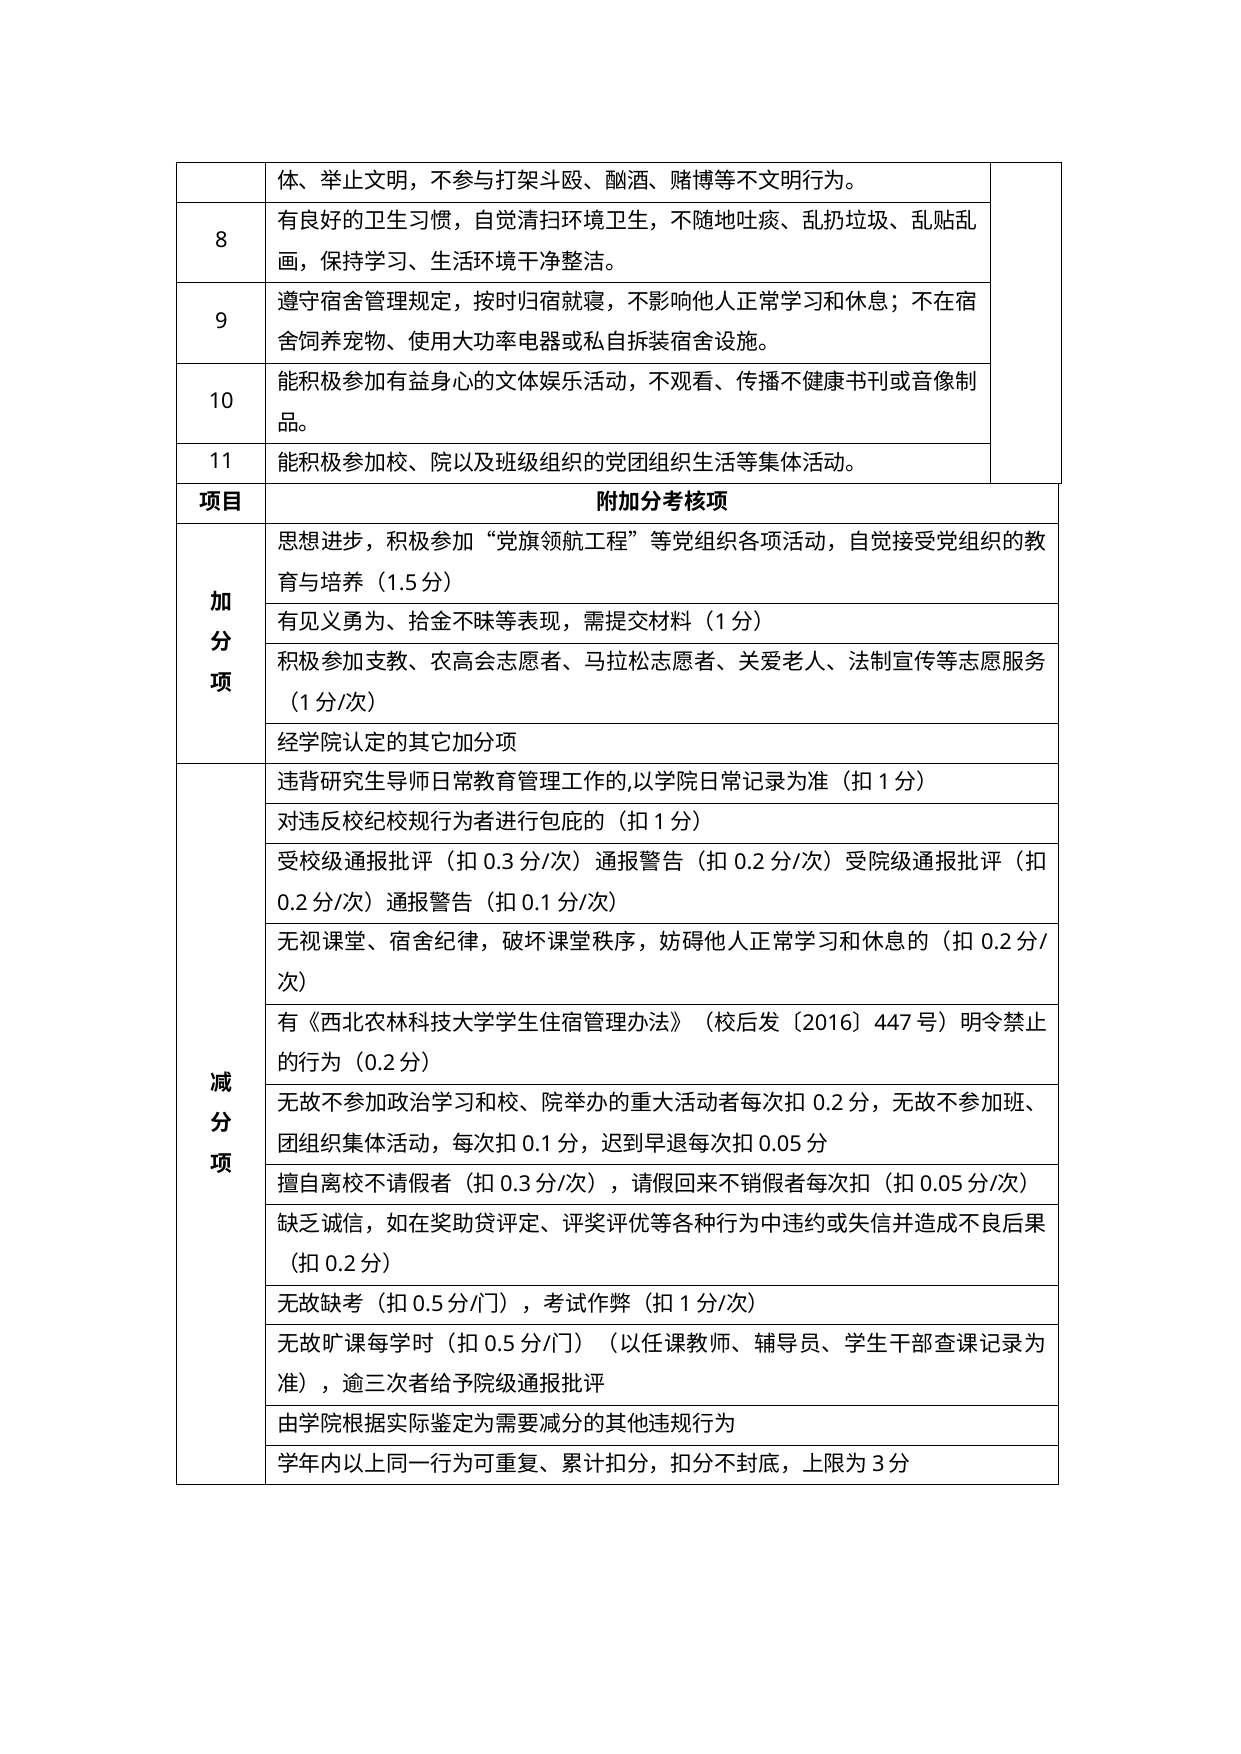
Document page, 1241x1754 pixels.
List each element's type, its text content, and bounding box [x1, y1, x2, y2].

table_cell 无故不参加政治学习和校、院举办的重大活动者每次扣0.2分，无故不参加班、团组织集体活动，每次扣0.1分，迟到早退每次扣0.05分 [266, 1085, 1058, 1164]
table_cell 受校级通报批评（扣0.3分/次）通报警告（扣0.2分/次）受院级通报批评（扣0.2分/次）通报警告（扣0.1分/次） [266, 844, 1058, 923]
table_cell 擅自离校不请假者（扣0.3分/次），请假回来不销假者每次扣（扣0.05分/次） [266, 1165, 1058, 1204]
table_cell 由学院根据实际鉴定为需要减分的其他违规行为 [266, 1406, 1058, 1444]
table_cell 无视课堂、宿舍纪律，破坏课堂秩序，妨碍他人正常学习和休息的（扣0.2分/次） [266, 924, 1058, 1003]
table_cell 7 [177, 163, 265, 202]
table_cell 违背研究生导师日常教育管理工作的,以学院日常记录为准（扣1分） [266, 764, 1058, 803]
table_cell 无故缺考（扣0.5分/门），考试作弊（扣1分/次） [266, 1286, 1058, 1324]
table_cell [266, 163, 990, 202]
table_cell 能积极参加校、院以及班级组织的党团组织生活等集体活动。 [266, 444, 990, 483]
table_cell 有见义勇为、拾金不昧等表现，需提交材料（1分） [266, 604, 1058, 643]
table_cell 有良好的卫生习惯，自觉清扫环境卫生，不随地吐痰、乱扔垃圾、乱贴乱画，保持学习、生活环境干净整洁。 [266, 203, 990, 282]
table_cell 项目 [177, 484, 265, 523]
table_cell 思想进步，积极参加“党旗领航工程”等党组织各项活动，自觉接受党组织的教育与培养（1.5分） [266, 524, 1058, 603]
table_cell 能积极参加有益身心的文体娱乐活动，不观看、传播不健康书刊或音像制品。 [266, 364, 990, 443]
table_cell 经学院认定的其它加分项 [266, 724, 1058, 763]
table_cell 缺乏诚信，如在奖助贷评定、评奖评优等各种行为中违约或失信并造成不良后果（扣0.2分） [266, 1205, 1058, 1284]
table_cell 减 分 项 [177, 764, 265, 1484]
table_cell 有《西北农林科技大学学生住宿管理办法》（校后发〔2016〕447号）明令禁止的行为（0.2分） [266, 1005, 1058, 1084]
table_cell 加 分 项 [177, 524, 265, 763]
table_cell 8 [177, 203, 265, 282]
table_cell 附加分考核项 [266, 484, 1058, 523]
table_cell 11 [177, 444, 265, 483]
table_cell 学年内以上同一行为可重复、累计扣分，扣分不封底，上限为3分 [266, 1446, 1058, 1484]
table_cell 无故旷课每学时（扣0.5分/门）（以任课教师、辅导员、学生干部查课记录为准），逾三次者给予院级通报批评 [266, 1325, 1058, 1405]
table_cell 10 [177, 364, 265, 443]
table_cell 9 [177, 283, 265, 363]
table_cell 积极参加支教、农高会志愿者、马拉松志愿者、关爱老人、法制宣传等志愿服务（1分/次） [266, 644, 1058, 723]
table_cell 遵守宿舍管理规定，按时归宿就寝，不影响他人正常学习和休息；不在宿舍饲养宠物、使用大功率电器或私自拆装宿舍设施。 [266, 283, 990, 363]
table_cell 对违反校纪校规行为者进行包庇的（扣1分） [266, 804, 1058, 843]
